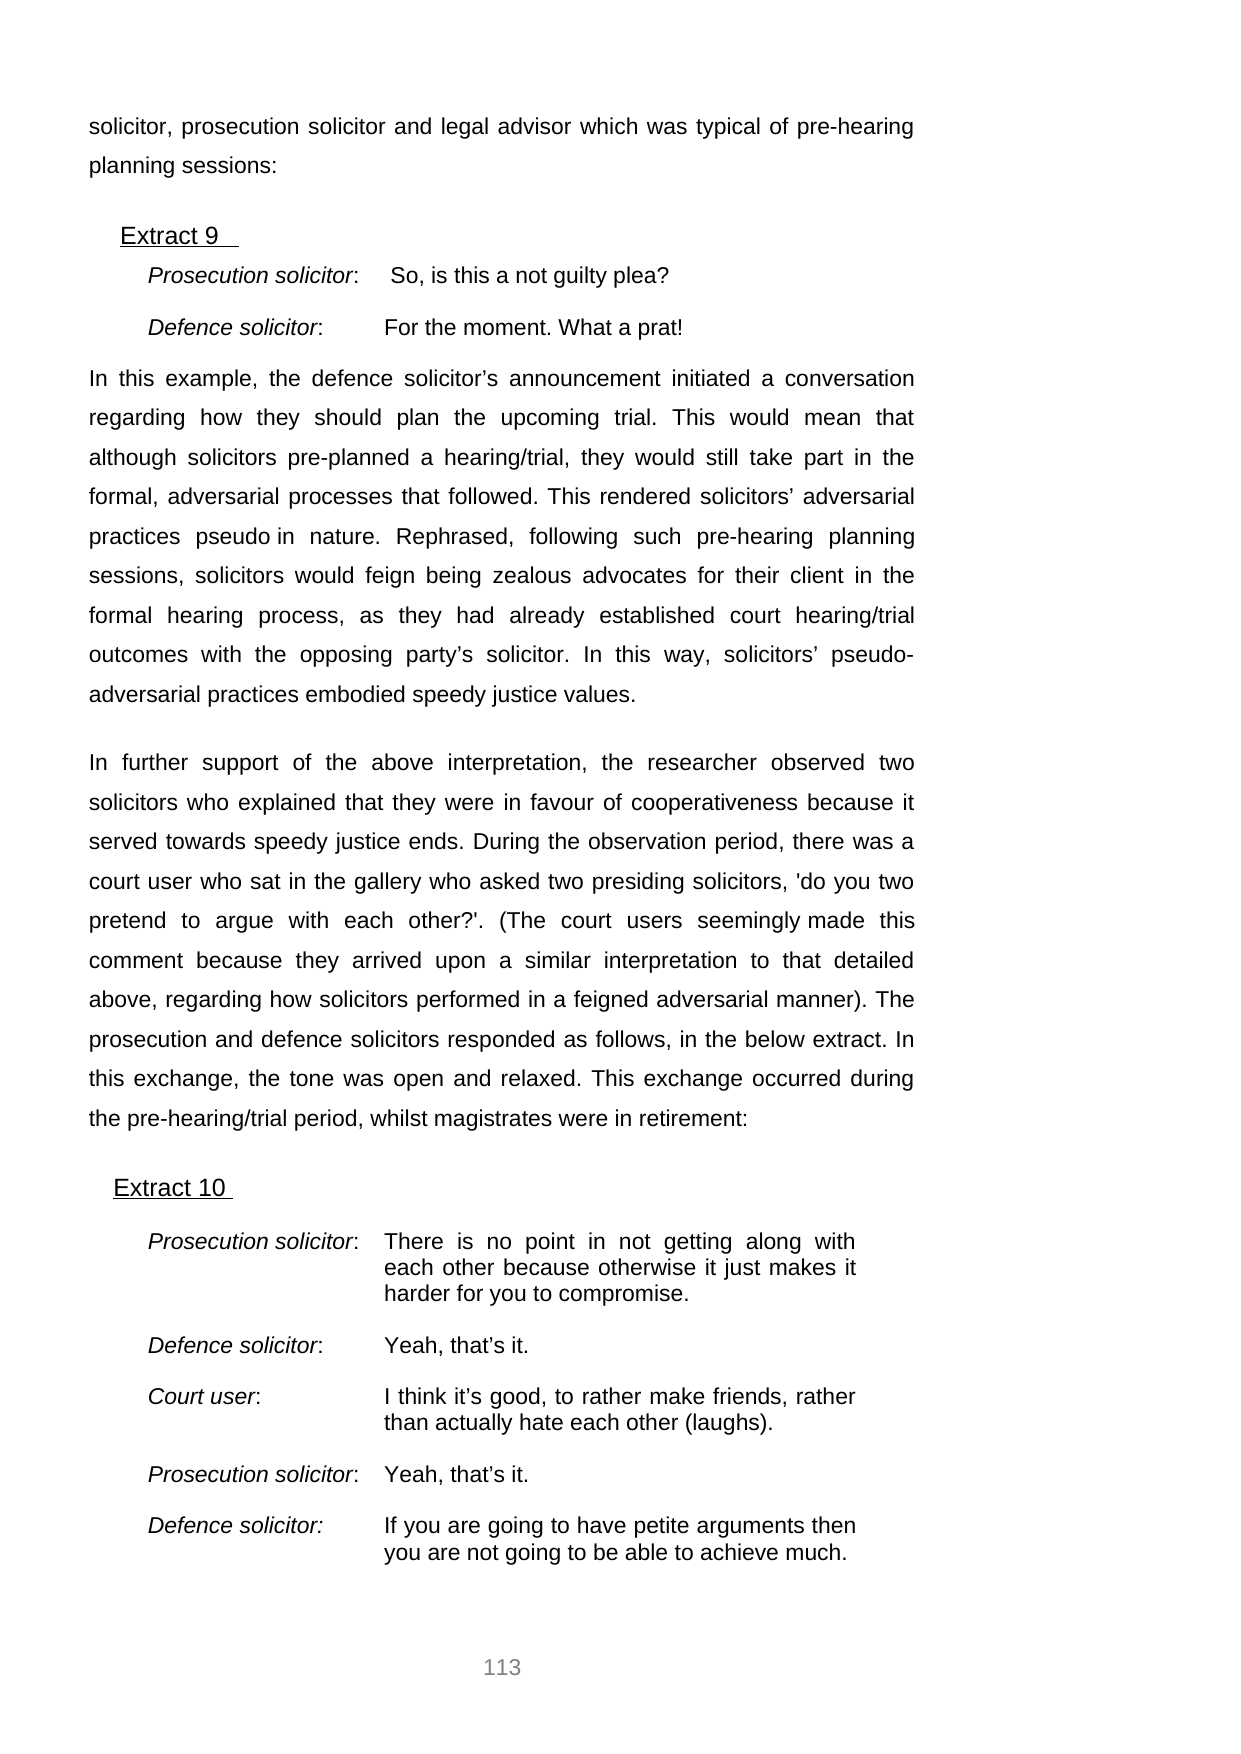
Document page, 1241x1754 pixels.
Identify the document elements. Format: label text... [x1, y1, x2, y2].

text Court user: I think it’s good, to rather make friends, rather than actually hate each other (laughs). [148, 1383, 856, 1436]
text Prosecution solicitor: Yeah, that’s it. [148, 1461, 856, 1487]
text Defence solicitor: If you are going to have petite arguments then you are not going to be able to achieve much. [148, 1512, 856, 1565]
text Prosecution solicitor: So, is this a not guilty plea? [148, 262, 856, 288]
text Prosecution solicitor: There is no point in not getting along with each other because otherwise it just makes it harder for you to compromise. [148, 1228, 856, 1307]
text Defence solicitor: For the moment. What a prat! [148, 313, 856, 340]
text In this example, the defence solicitor’s announcement initiated a conversation regarding how they should plan the upcoming trial. This would mean that although solicitors pre-planned a hearing/trial, they would still take part in the formal, adversarial processes that followed. This rendered solicitors’ adversarial practices pseudo in nature. Rephrased, following such pre-hearing planning sessions, solicitors would feign being zealous advocates for their client in the formal hearing process, as they had already established court hearing/trial outcomes with the opposing party’s solicitor. In this way, solicitors’ pseudo-adversarial practices embodied speedy justice values. [89, 365, 915, 707]
text Defence solicitor: Yeah, that’s it. [148, 1332, 856, 1358]
text In further support of the above interpretation, the researcher observed two solicitors who explained that they were in favour of cooperativeness because it served towards speedy justice ends. During the observation period, there was a court user who sat in the gallery who asked two presiding solicitors, 'do you two pretend to argue with each other?'. (The court users seemingly made this comment because they arrived upon a similar interpretation to that detailed above, regarding how solicitors performed in a feigned adversarial manner). The prosecution and defence solicitors responded as follows, in the below extract. In this exchange, the tone was open and relaxed. This exchange occurred during the pre-hearing/trial period, whilst magistrates were in retirement: [89, 749, 915, 1131]
